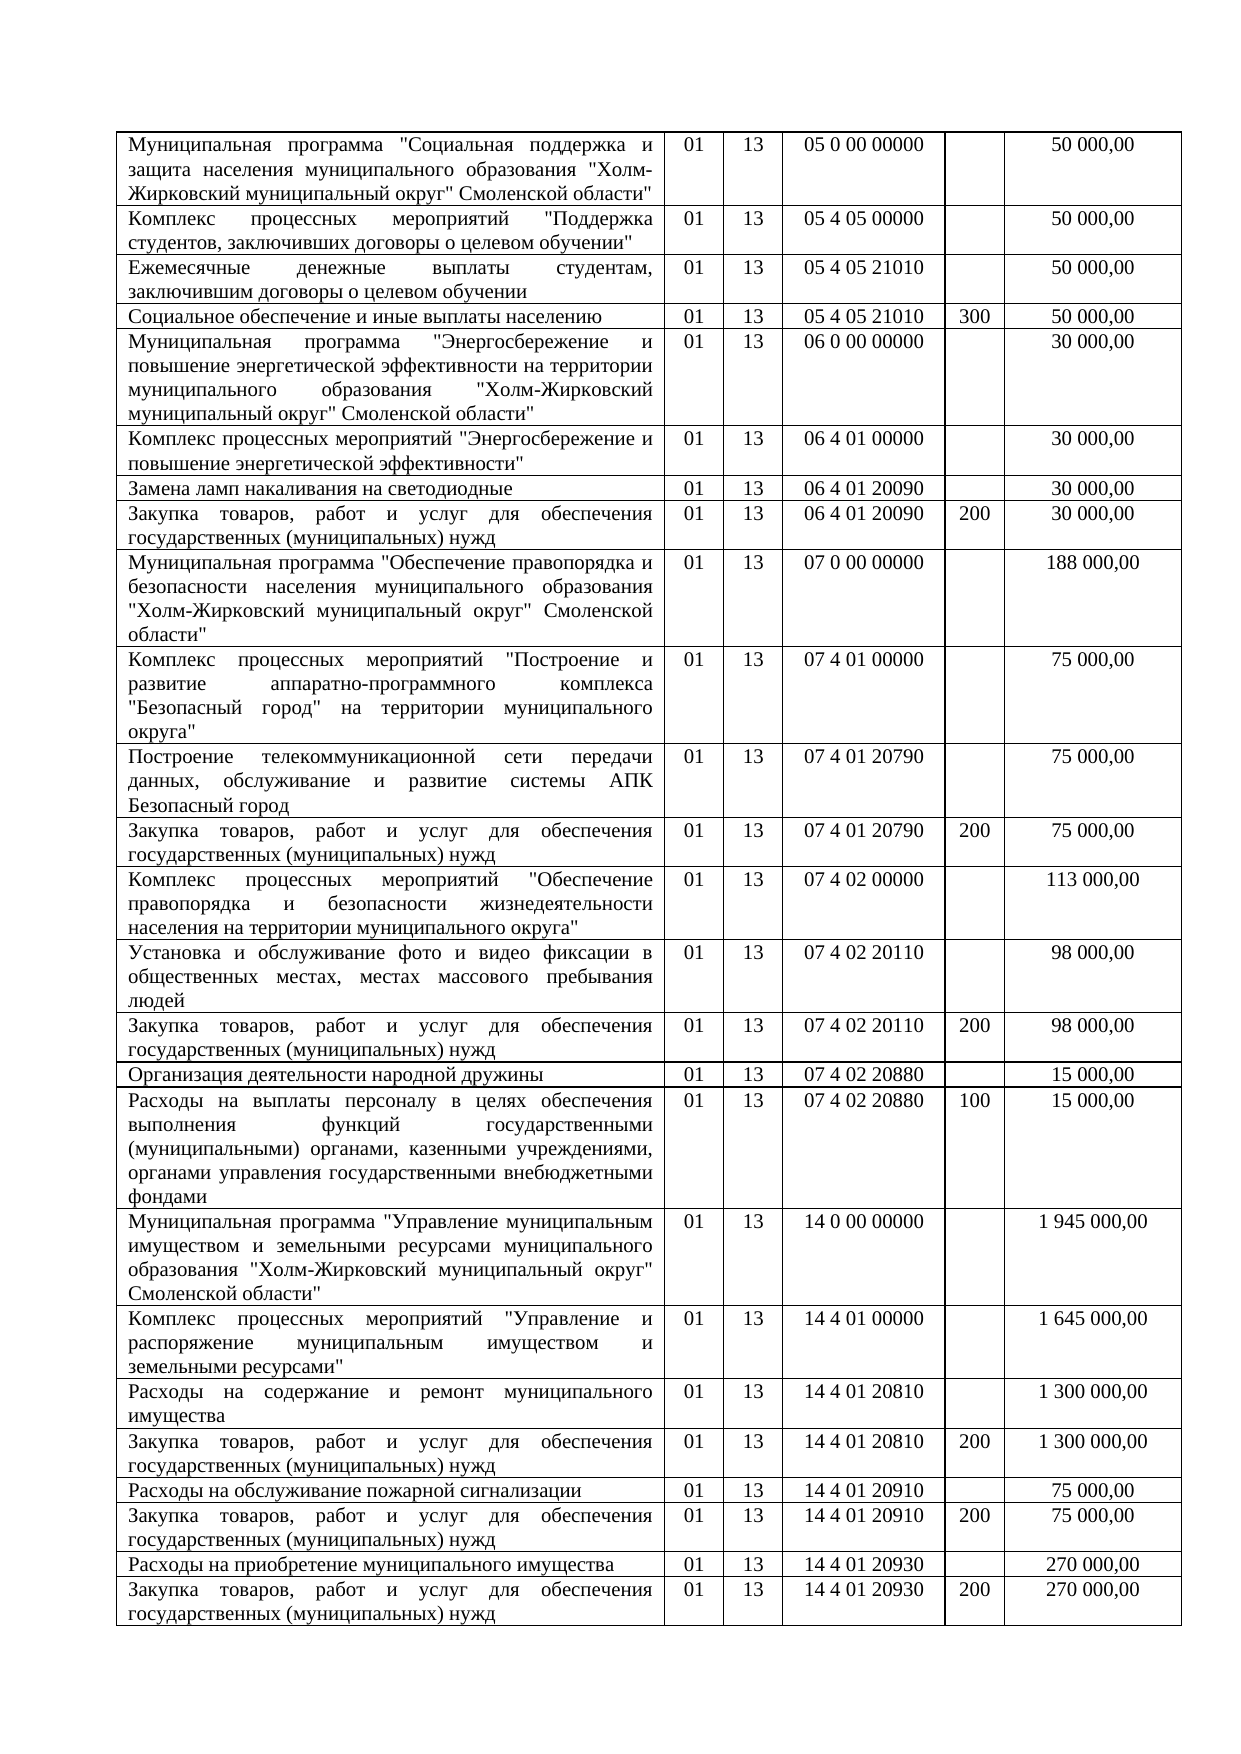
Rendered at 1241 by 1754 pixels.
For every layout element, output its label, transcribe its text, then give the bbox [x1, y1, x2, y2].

table_cell 13 [724, 329, 782, 425]
table_cell 01 [665, 1379, 723, 1427]
table_cell [946, 1063, 1004, 1086]
table_cell 07 0 00 00000 [783, 550, 944, 646]
table_cell Закупка товаров, работ и услуг для обеспечения государственных (муниципальных) нужд [117, 1503, 664, 1551]
table_cell 13 [724, 550, 782, 646]
table_cell Комплекс процессных мероприятий "Поддержка студентов, заключивших договоры о целевом обучении" [117, 206, 664, 254]
table_cell Комплекс процессных мероприятий "Управление и распоряжение муниципальным имуществом и земельными ресурсами" [117, 1306, 664, 1378]
table_cell [946, 940, 1004, 1012]
table_cell 14 4 01 20810 [783, 1429, 944, 1477]
table_cell 1 300 000,00 [1005, 1429, 1181, 1477]
table_cell 50 000,00 [1005, 255, 1181, 303]
table_cell 01 [665, 1577, 723, 1625]
table_cell 01 [665, 1209, 723, 1305]
table_cell 01 [665, 1013, 723, 1061]
table_cell [946, 476, 1004, 499]
table_cell 07 4 01 00000 [783, 647, 944, 743]
table_cell 01 [665, 1088, 723, 1208]
table_cell 01 [665, 476, 723, 499]
table_cell 01 [665, 501, 723, 549]
table_cell 05 0 00 00000 [783, 133, 944, 204]
table_cell 200 [946, 1013, 1004, 1061]
table_cell 06 4 01 20090 [783, 501, 944, 549]
table_cell Муниципальная программа "Обеспечение правопорядка и безопасности населения муниципального образования "Холм-Жирковский муниципальный округ" Смоленской области" [117, 550, 664, 646]
table_cell Организация деятельности народной дружины [117, 1063, 664, 1086]
table_cell 01 [665, 1306, 723, 1378]
table_cell 30 000,00 [1005, 476, 1181, 499]
table_cell Ежемесячные денежные выплаты студентам, заключившим договоры о целевом обучении [117, 255, 664, 303]
table_cell 01 [665, 1478, 723, 1502]
table_cell Расходы на приобретение муниципального имущества [117, 1552, 664, 1576]
table_cell 1 645 000,00 [1005, 1306, 1181, 1378]
table_cell 13 [724, 1379, 782, 1427]
table_cell 13 [724, 426, 782, 474]
table_cell 14 4 01 00000 [783, 1306, 944, 1378]
table_cell [946, 550, 1004, 646]
table_cell Социальное обеспечение и иные выплаты населению [117, 304, 664, 328]
table_cell 50 000,00 [1005, 133, 1181, 204]
table_cell 01 [665, 255, 723, 303]
table_cell 30 000,00 [1005, 329, 1181, 425]
table_cell Комплекс процессных мероприятий "Обеспечение правопорядка и безопасности жизнедеятельности населения на территории муниципального округа" [117, 867, 664, 939]
table_cell 1 300 000,00 [1005, 1379, 1181, 1427]
table_cell Муниципальная программа "Социальная поддержка и защита населения муниципального образования "Холм-Жирковский муниципальный округ" Смоленской области" [117, 133, 664, 204]
table_cell 75 000,00 [1005, 647, 1181, 743]
table_cell Закупка товаров, работ и услуг для обеспечения государственных (муниципальных) нужд [117, 818, 664, 866]
table_cell [946, 1552, 1004, 1576]
table_cell 14 0 00 00000 [783, 1209, 944, 1305]
table_cell 07 4 02 20110 [783, 1013, 944, 1061]
table_cell 07 4 01 20790 [783, 744, 944, 817]
table_cell 30 000,00 [1005, 426, 1181, 474]
table_cell [946, 1306, 1004, 1378]
table_cell 01 [665, 867, 723, 939]
table_cell 13 [724, 206, 782, 254]
table_cell [946, 133, 1004, 204]
table_cell 01 [665, 744, 723, 817]
table_cell 01 [665, 1063, 723, 1086]
table_cell 01 [665, 1429, 723, 1477]
table_cell 75 000,00 [1005, 818, 1181, 866]
table_cell 13 [724, 647, 782, 743]
table_cell 01 [665, 1503, 723, 1551]
table_cell Закупка товаров, работ и услуг для обеспечения государственных (муниципальных) нужд [117, 1013, 664, 1061]
table_cell [946, 1478, 1004, 1502]
table_cell 14 4 01 20910 [783, 1478, 944, 1502]
table_cell 13 [724, 1478, 782, 1502]
table_cell 13 [724, 304, 782, 328]
table_cell 15 000,00 [1005, 1088, 1181, 1208]
table_cell 100 [946, 1088, 1004, 1208]
table_cell [946, 867, 1004, 939]
table_cell 06 0 00 00000 [783, 329, 944, 425]
table_cell 06 4 01 20090 [783, 476, 944, 499]
table_cell 01 [665, 550, 723, 646]
table_cell Расходы на содержание и ремонт муниципального имущества [117, 1379, 664, 1427]
table_cell 13 [724, 1306, 782, 1378]
table_cell Муниципальная программа "Управление муниципальным имуществом и земельными ресурсами муниципального образования "Холм-Жирковский муниципальный округ" Смоленской области" [117, 1209, 664, 1305]
table_cell 270 000,00 [1005, 1552, 1181, 1576]
table_cell 200 [946, 1429, 1004, 1477]
table_cell 13 [724, 501, 782, 549]
table_cell 01 [665, 818, 723, 866]
table_cell 01 [665, 647, 723, 743]
table_cell 50 000,00 [1005, 206, 1181, 254]
table_cell Установка и обслуживание фото и видео фиксации в общественных местах, местах массового пребывания людей [117, 940, 664, 1012]
table_cell Построение телекоммуникационной сети передачи данных, обслуживание и развитие системы АПК Безопасный город [117, 744, 664, 817]
table_cell 13 [724, 818, 782, 866]
table_cell Расходы на выплаты персоналу в целях обеспечения выполнения функций государственными (муниципальными) органами, казенными учреждениями, органами управления государственными внебюджетными фондами [117, 1088, 664, 1208]
table_cell [946, 647, 1004, 743]
table_cell 113 000,00 [1005, 867, 1181, 939]
table_cell 13 [724, 1088, 782, 1208]
table_cell 01 [665, 1552, 723, 1576]
table_cell 98 000,00 [1005, 1013, 1181, 1061]
table_cell 13 [724, 1429, 782, 1477]
table_cell Закупка товаров, работ и услуг для обеспечения государственных (муниципальных) нужд [117, 501, 664, 549]
table_cell 75 000,00 [1005, 1478, 1181, 1502]
table_cell 13 [724, 1209, 782, 1305]
table_cell 200 [946, 1503, 1004, 1551]
table_cell 13 [724, 1013, 782, 1061]
table_cell 05 4 05 21010 [783, 255, 944, 303]
table_cell 75 000,00 [1005, 744, 1181, 817]
table_cell [946, 206, 1004, 254]
table_cell 14 4 01 20930 [783, 1577, 944, 1625]
table_cell 13 [724, 1577, 782, 1625]
table_cell 07 4 02 20880 [783, 1088, 944, 1208]
table_cell 50 000,00 [1005, 304, 1181, 328]
table_cell [946, 1379, 1004, 1427]
table_cell 1 945 000,00 [1005, 1209, 1181, 1305]
table_cell [946, 329, 1004, 425]
table_cell 188 000,00 [1005, 550, 1181, 646]
table_cell 01 [665, 426, 723, 474]
table_cell 13 [724, 744, 782, 817]
table_cell 270 000,00 [1005, 1577, 1181, 1625]
table_cell 14 4 01 20930 [783, 1552, 944, 1576]
table_cell 13 [724, 1503, 782, 1551]
table_cell 06 4 01 00000 [783, 426, 944, 474]
table_cell 07 4 02 00000 [783, 867, 944, 939]
table_cell Комплекс процессных мероприятий "Энергосбережение и повышение энергетической эффективности" [117, 426, 664, 474]
table_cell 01 [665, 304, 723, 328]
table_cell 98 000,00 [1005, 940, 1181, 1012]
table_cell Закупка товаров, работ и услуг для обеспечения государственных (муниципальных) нужд [117, 1577, 664, 1625]
table_cell [946, 744, 1004, 817]
table_cell 14 4 01 20910 [783, 1503, 944, 1551]
table_cell 14 4 01 20810 [783, 1379, 944, 1427]
table_cell 01 [665, 329, 723, 425]
table_cell 01 [665, 940, 723, 1012]
table_cell 13 [724, 476, 782, 499]
table_cell 07 4 01 20790 [783, 818, 944, 866]
table_cell Закупка товаров, работ и услуг для обеспечения государственных (муниципальных) нужд [117, 1429, 664, 1477]
table_cell Муниципальная программа "Энергосбережение и повышение энергетической эффективности на территории муниципального образования "Холм-Жирковский муниципальный округ" Смоленской области" [117, 329, 664, 425]
table_cell 13 [724, 133, 782, 204]
table_cell 300 [946, 304, 1004, 328]
table_cell 200 [946, 1577, 1004, 1625]
table_cell 30 000,00 [1005, 501, 1181, 549]
table_cell Замена ламп накаливания на светодиодные [117, 476, 664, 499]
table_cell 200 [946, 501, 1004, 549]
table_cell 13 [724, 867, 782, 939]
table_cell 13 [724, 1063, 782, 1086]
table_cell [946, 426, 1004, 474]
table_cell Комплекс процессных мероприятий "Построение и развитие аппаратно-программного комплекса "Безопасный город" на территории муниципального округа" [117, 647, 664, 743]
table_cell 01 [665, 133, 723, 204]
table_cell 13 [724, 1552, 782, 1576]
table_cell Расходы на обслуживание пожарной сигнализации [117, 1478, 664, 1502]
table_cell 05 4 05 00000 [783, 206, 944, 254]
table_cell 07 4 02 20880 [783, 1063, 944, 1086]
table_cell 200 [946, 818, 1004, 866]
table_cell [946, 1209, 1004, 1305]
table_cell 75 000,00 [1005, 1503, 1181, 1551]
table_cell 13 [724, 255, 782, 303]
table_cell 07 4 02 20110 [783, 940, 944, 1012]
table_cell 13 [724, 940, 782, 1012]
table_cell [946, 255, 1004, 303]
table_cell 15 000,00 [1005, 1063, 1181, 1086]
table_cell 01 [665, 206, 723, 254]
table_cell 05 4 05 21010 [783, 304, 944, 328]
